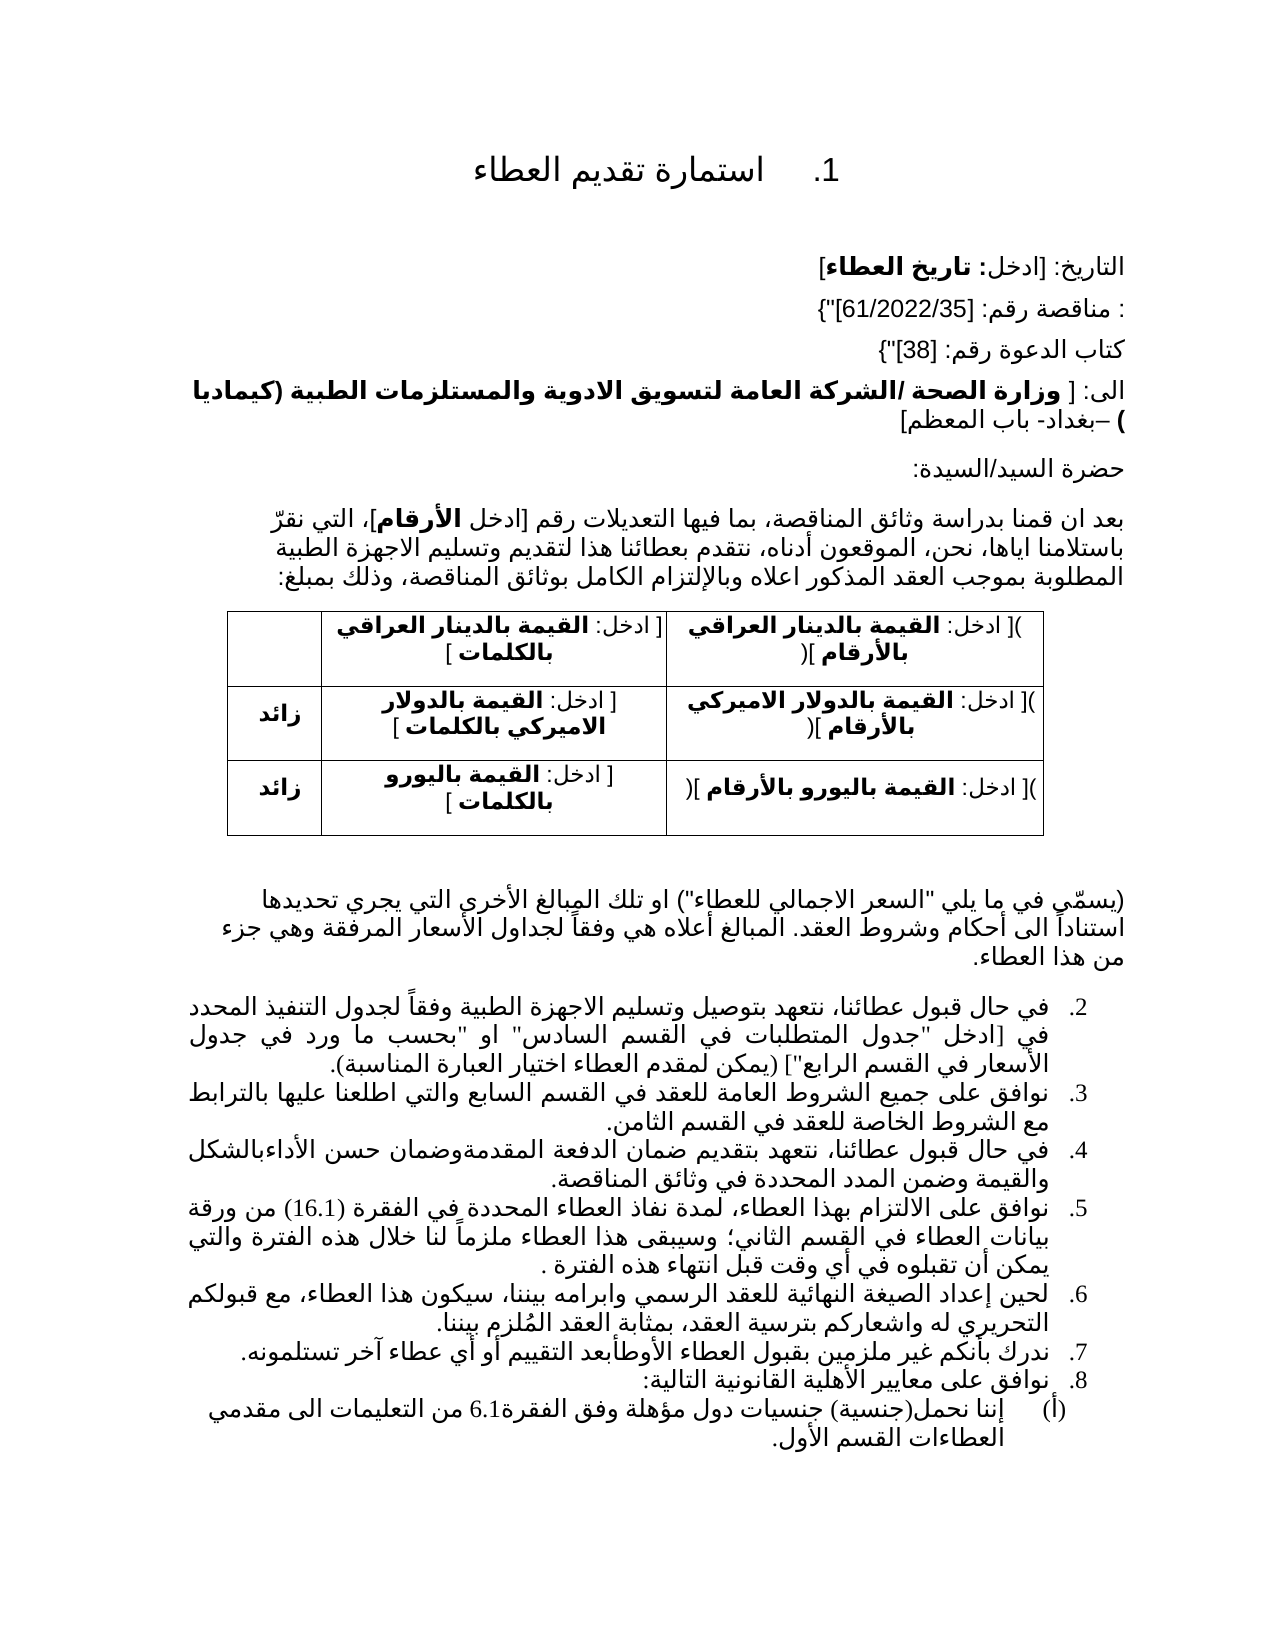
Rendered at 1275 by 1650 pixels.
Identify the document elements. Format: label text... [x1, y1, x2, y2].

text التاريخ: [ادخل: تاريخ العطاء] [187, 252, 1125, 281]
table_cell )[ ادخل: القيمة باليورو بالأرقام ]( [667, 761, 1043, 835]
table_cell زائد [228, 687, 321, 760]
table_header [228, 612, 321, 686]
text كتاب الدعوة رقم: [38]"} [187, 335, 1125, 363]
text بعد ان قمنا بدراسة وثائق المناقصة، بما فيها التعديلات رقم [ادخل الأرقام]، التي نقرّ باستلامنا اياها، نحن، الموقعون أدناه، نتقدم بعطائنا هذا لتقديم وتسليم الاجهزة الطبية المطلوبة بموجب العقد المذكور اعلاه وبالإلتزام الكامل بوثائق المناقصة، وذلك بمبلغ: [187, 504, 1125, 590]
table_cell )[ ادخل: القيمة بالدولار الاميركي بالأرقام ]( [667, 687, 1043, 760]
list نوافق على معايير الأهلية القانونية التالية: [187, 1366, 1087, 1394]
table_header [ ادخل: القيمة بالدينار العراقي بالكلمات ] [322, 612, 666, 686]
list نوافق على جميع الشروط العامة للعقد في القسم السابع والتي اطلعنا عليها بالترابط مع الشروط الخاصة للعقد في القسم الثامن. [187, 1078, 1087, 1136]
text (يسمّى في ما يلي "السعر الاجمالي للعطاء") او تلك المبالغ الأخرى التي يجري تحديدها استناداً الى أحكام وشروط العقد. المبالغ أعلاه هي وفقاً لجداول الأسعار المرفقة وهي جزء من هذا العطاء. [187, 885, 1125, 971]
list في حال قبول عطائنا، نتعهد بتوصيل وتسليم الاجهزة الطبية وفقاً لجدول التنفيذ المحدد في [ادخل "جدول المتطلبات في القسم السادس" او "بحسب ما ورد في جدول الأسعار في القسم الرابع"] (يمكن لمقدم العطاء اختيار العبارة المناسبة). [187, 992, 1087, 1078]
list إننا نحمل(جنسية) جنسيات دول مؤهلة وفق الفقرة6.1 من التعليمات الى مقدمي العطاءات القسم الأول. [187, 1394, 1042, 1452]
table_cell [ ادخل: القيمة بالدولار الاميركي بالكلمات ] [322, 687, 666, 760]
list نوافق على الالتزام بهذا العطاء، لمدة نفاذ العطاء المحددة في الفقرة (16.1) من ورقة بيانات العطاء في القسم الثاني؛ وسيبقى هذا العطاء ملزماً لنا خلال هذه الفترة والتي يمكن أن تقبلوه في أي وقت قبل انتهاء هذه الفترة . [187, 1193, 1087, 1279]
list لحين إعداد الصيغة النهائية للعقد الرسمي وابرامه بيننا، سيكون هذا العطاء، مع قبولكم التحريري له واشعاركم بترسية العقد، بمثابة العقد المُلزم بيننا. [187, 1279, 1087, 1337]
table_cell زائد [228, 761, 321, 835]
list في حال قبول عطائنا، نتعهد بتقديم ضمان الدفعة المقدمةوضمان حسن الأداءبالشكل والقيمة وضمن المدد المحددة في وثائق المناقصة. [187, 1136, 1087, 1193]
text حضرة السيد/السيدة: [187, 454, 1125, 483]
list ندرك بأنكم غير ملزمين بقبول العطاء الأوطأبعد التقييم أو أي عطاء آخر تستلمونه. [187, 1337, 1087, 1366]
table_header )[ ادخل: القيمة بالدينار العراقي بالأرقام ]( [667, 612, 1043, 686]
table_cell [ ادخل: القيمة باليورو بالكلمات ] [322, 761, 666, 835]
text الى: [ وزارة الصحة /الشركة العامة لتسويق الادوية والمستلزمات الطبية (كيماديا ) –بغداد- باب المعظم] [187, 376, 1125, 433]
text 1. استمارة تقديم العطاء [187, 150, 1125, 188]
text : مناقصة رقم: [61/2022/35]"} [187, 293, 1125, 322]
